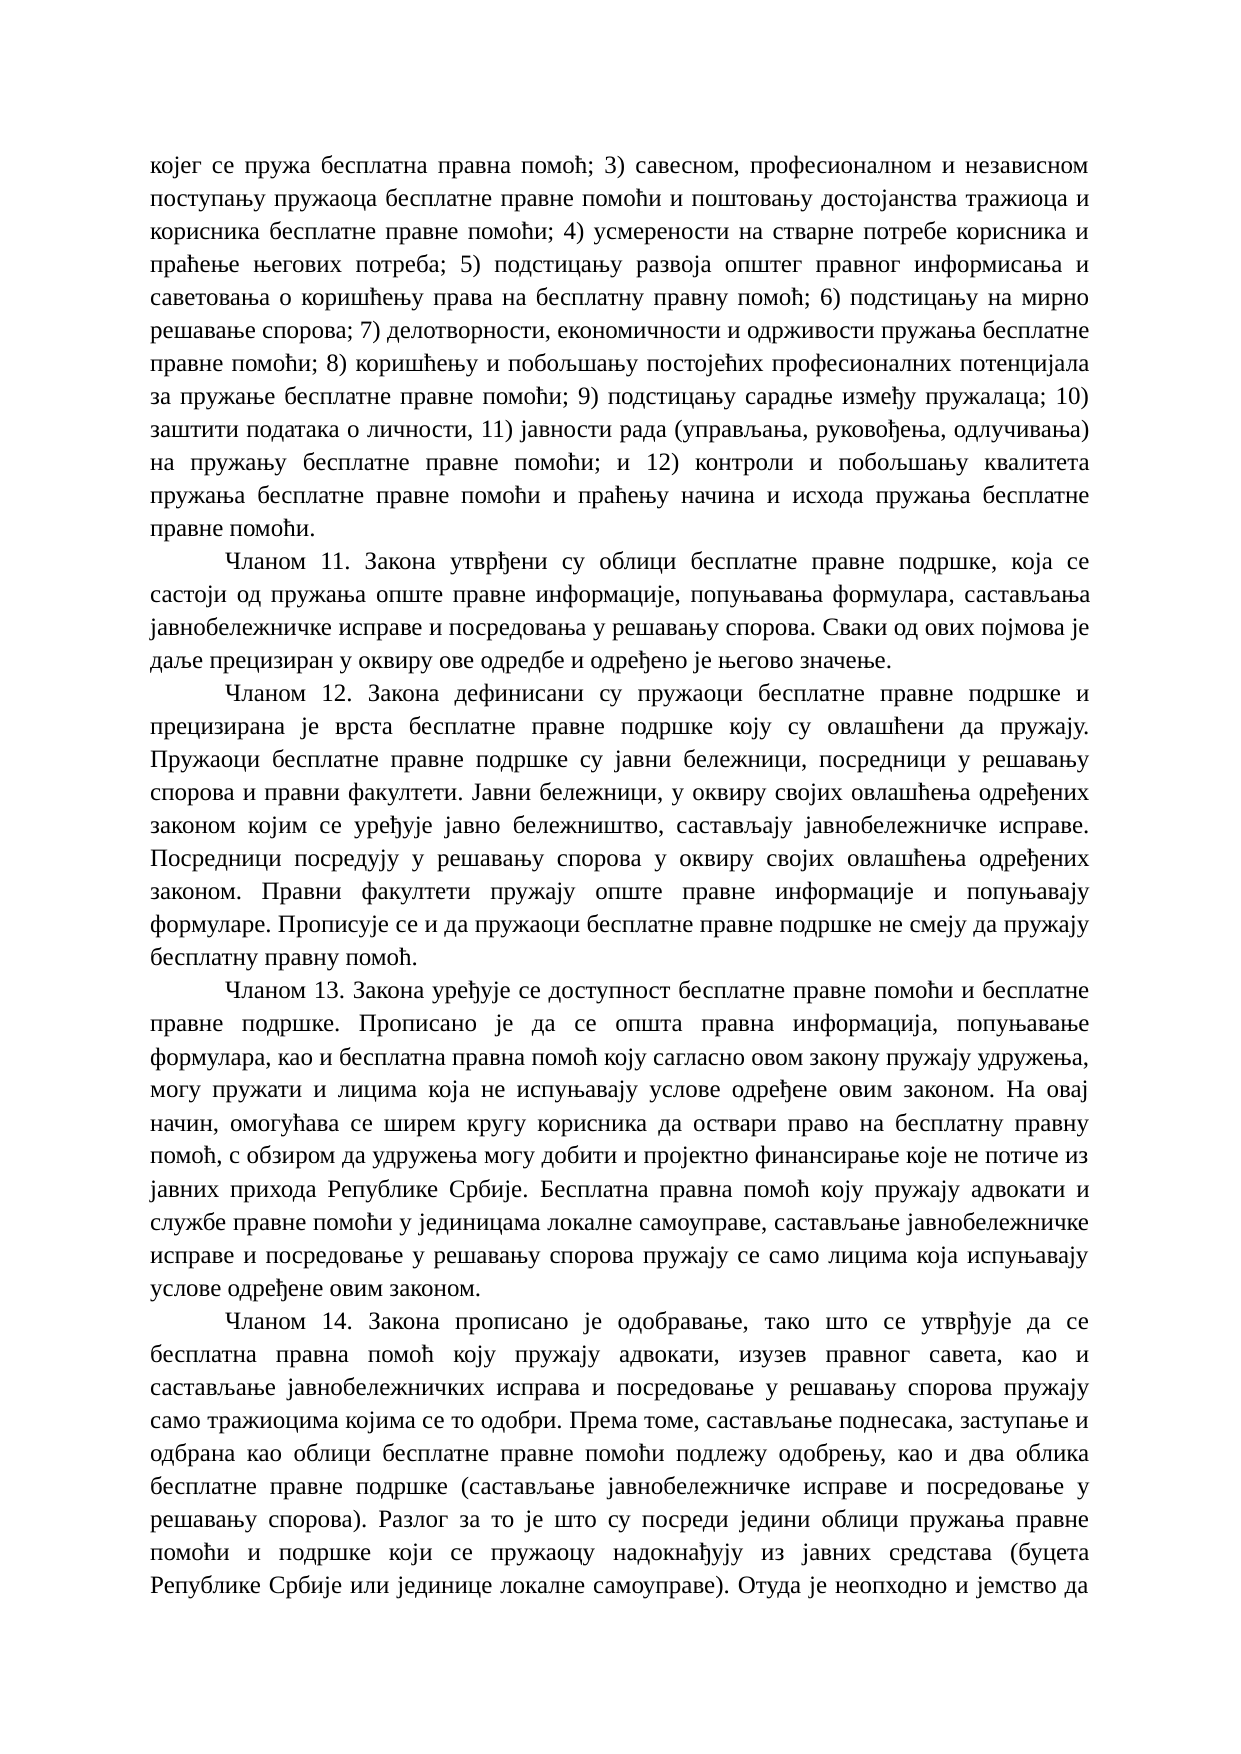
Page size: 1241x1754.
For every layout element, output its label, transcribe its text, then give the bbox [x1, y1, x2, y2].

text Чланом 11. Закона утврђени су облици бесплатне правне подршке, која се састоји од пружања опште правне информације, попуњавања формулара, састављања јавнобележничке исправе и посредовања у решавању спорова. Сваки од ових појмова је даље прецизиран у оквиру ове одредбе и одређено је његово значење. [150, 546, 1090, 674]
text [150, 1306, 1090, 1599]
text Чланом 13. Закона уређује се доступност бесплатне правне помоћи и бесплатне правне подршке. Прописано је да се општа правна информација, попуњавање формулара, као и бесплатна правна помоћ коју сагласно овом закону пружају удружења, могу пружати и лицима која не испуњавају услове одређене овим законом. На овај начин, омогућава се ширем кругу корисника да оствари право на бесплатну правну помоћ, с обзиром да удружења могу добити и пројектно финансирање које не потиче из јавних прихода Републике Србије. Бесплатна правна помоћ коју пружају адвокати и службе правне помоћи у јединицама локалне самоуправе, састављање јавнобележничке исправе и посредовање у решавању спорова пружају се само лицима која испуњавају услове одређене овим законом. [150, 976, 1090, 1301]
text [150, 150, 1090, 542]
text Чланом 12. Закона дефинисани су пружаоци бесплатне правне подршке и прецизирана је врста бесплатне правне подршке коју су овлашћени да пружају. Пружаоци бесплатне правне подршке су јавни бележници, посредници у решавању спорова и правни факултети. Јавни бележници, у оквиру својих овлашћења одређених законом којим се уређује јавно бележништво, састављају јавнобележничке исправе. Пoсрeдници пoсрeдују у рeшaвaњу спoрoвa у оквиру својих овлашћења одређених законом. Правни факултети пружају опште правне информације и попуњавају формуларе. Прописује се и да пружаоци бесплатне правне подршке не смеју да пружају бесплатну правну помоћ. [150, 678, 1090, 971]
